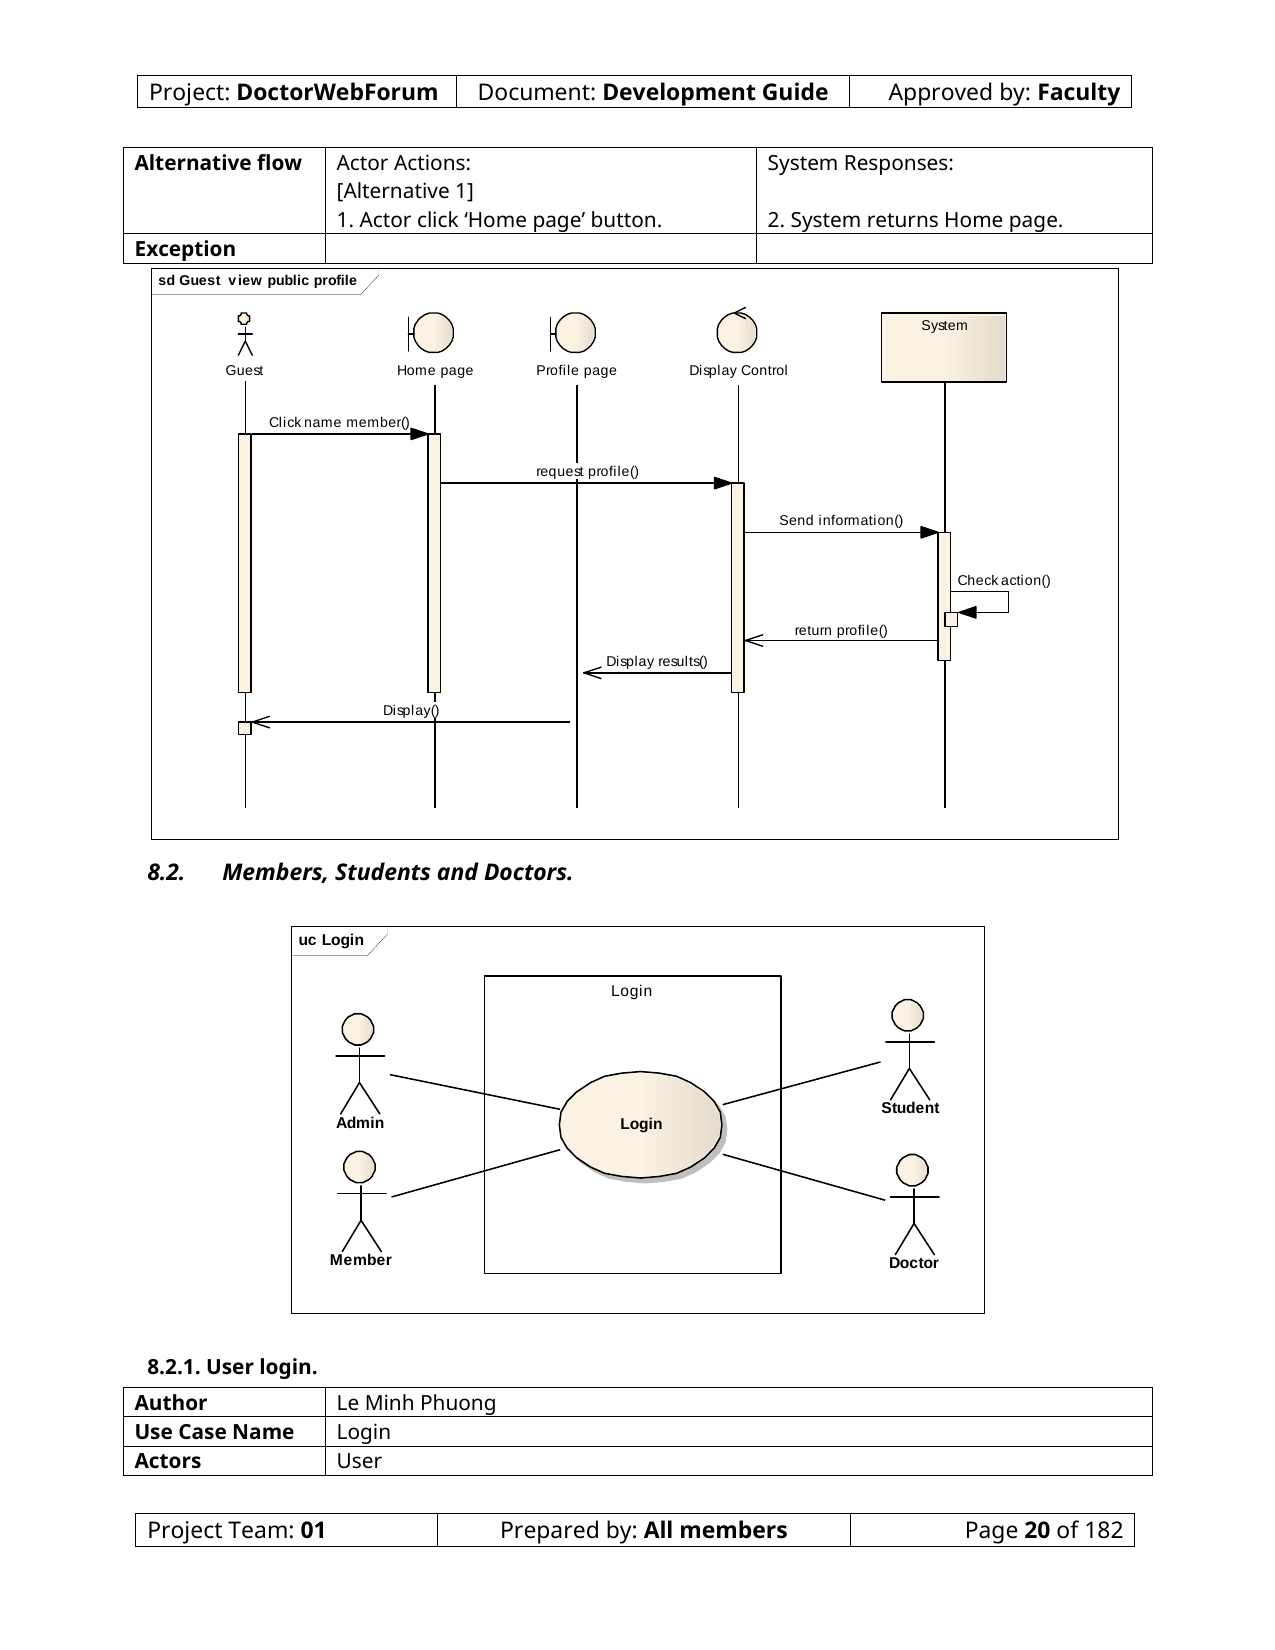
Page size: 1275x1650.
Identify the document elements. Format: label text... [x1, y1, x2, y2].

table_cell System Responses: 2. System returns Home page. [757, 148, 1152, 233]
table_header Le Minh Phuong [326, 1388, 1152, 1416]
table_cell Exception [124, 234, 325, 263]
table_cell Use Case Name [124, 1417, 325, 1446]
table_cell [757, 234, 1152, 263]
table_cell User [326, 1447, 1152, 1475]
table_cell Actor Actions: [Alternative 1] 1. Actor click ‘Home page’ button. [326, 148, 756, 233]
table_cell Alternative flow [124, 148, 325, 233]
table_header Author [124, 1388, 325, 1416]
table_cell Login [326, 1417, 1152, 1446]
table_cell [326, 234, 756, 263]
subtitle 8.2.1. User login. [147, 1352, 1128, 1380]
table_cell Actors [124, 1447, 325, 1475]
subtitle Members, Students and Doctors. [147, 855, 1128, 887]
